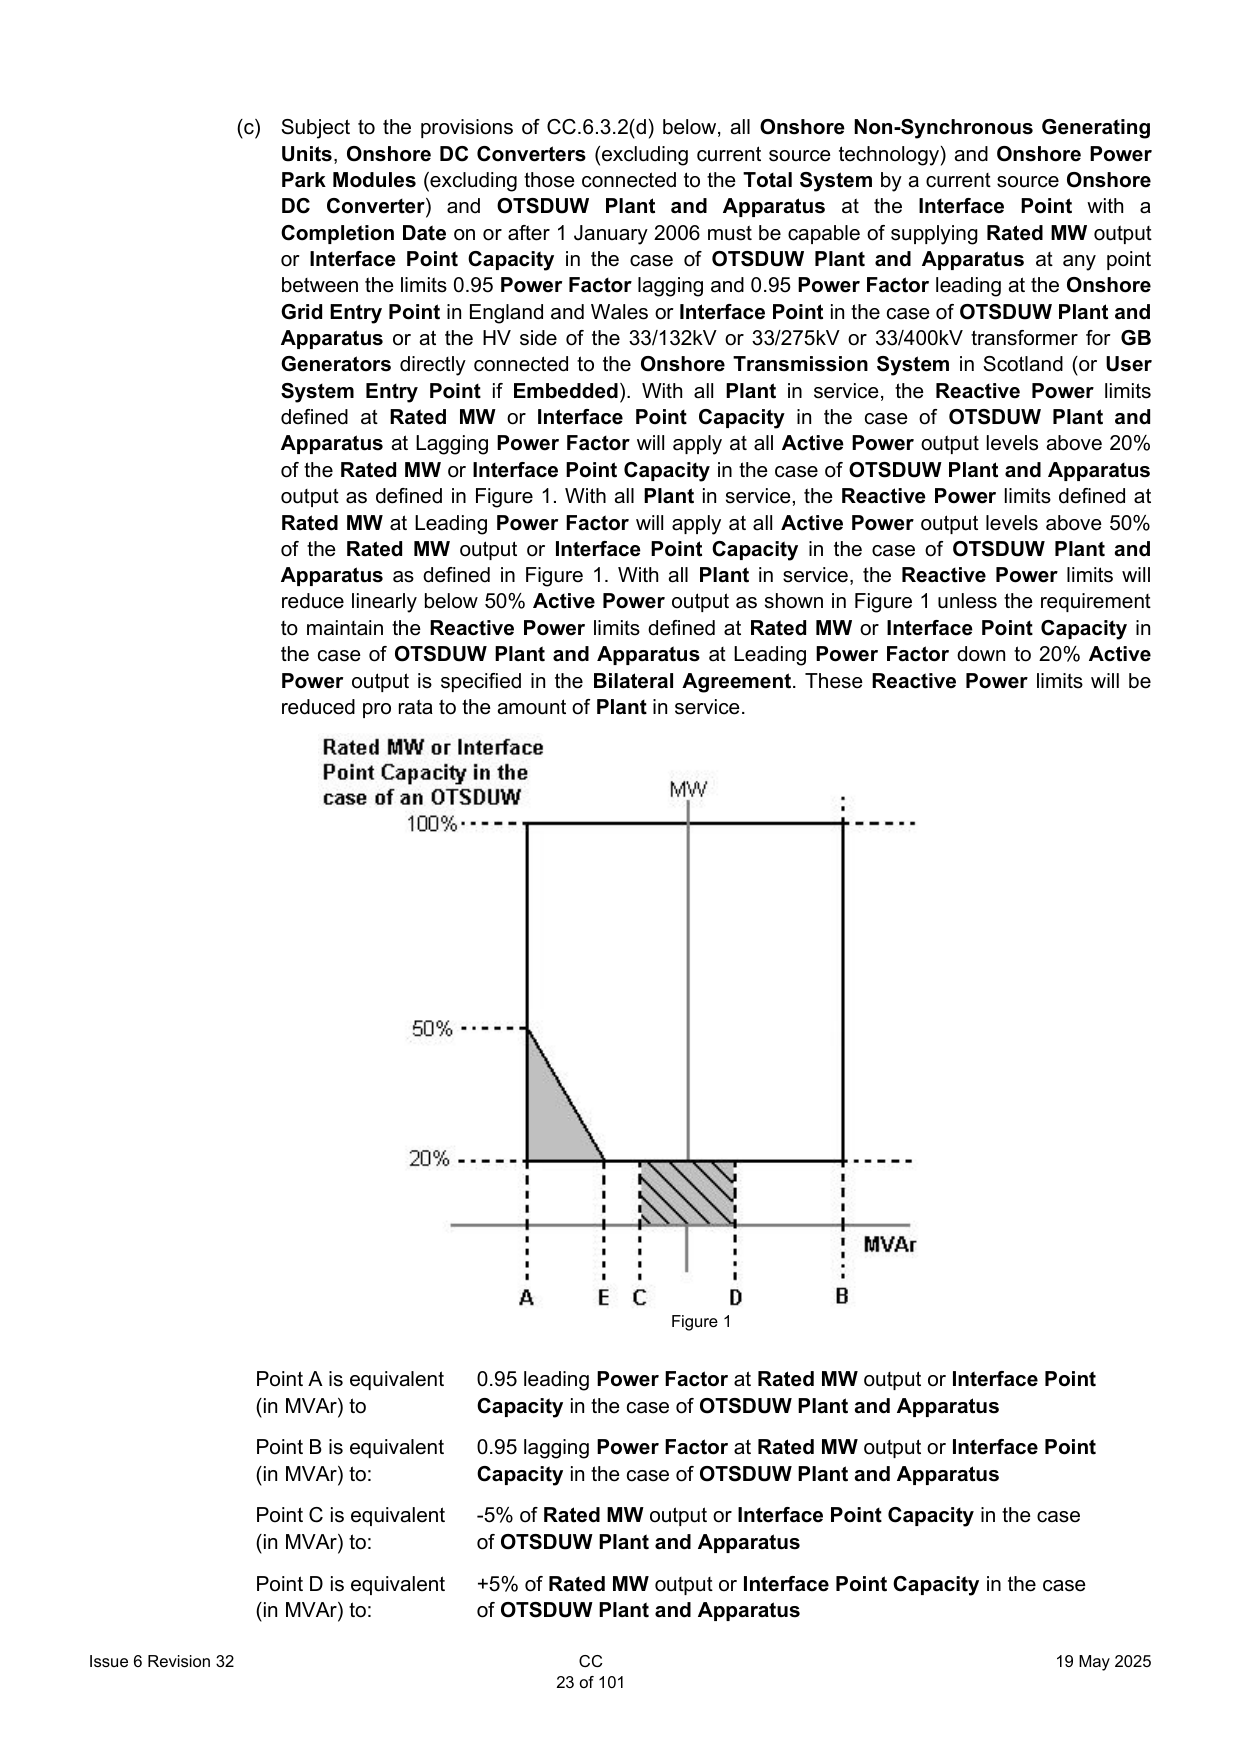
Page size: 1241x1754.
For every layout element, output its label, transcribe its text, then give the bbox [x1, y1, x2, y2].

table_cell 0.95 lagging Power Factor at Rated MW output or Interface Point Capacity in the case of OTSDUW Plant and Apparatus [469, 1428, 1104, 1496]
table_cell +5% of Rated MW output or Interface Point Capacity in the case of OTSDUW Plant and Apparatus [469, 1564, 1104, 1632]
text (c) Subject to the provisions of CC.6.3.2(d) below, all Onshore Non-Synchronous Generating Units, Onshore DC Converters (excluding current source technology) and Onshore Power Park Modules (excluding those connected to the Total System by a current source Onshore DC Converter) and OTSDUW Plant and Apparatus at the Interface Point with a Completion Date on or after 1 January 2006 must be capable of supplying Rated MW output or Interface Point Capacity in the case of OTSDUW Plant and Apparatus at any point between the limits 0.95 Power Factor lagging and 0.95 Power Factor leading at the Onshore Grid Entry Point in England and Wales or Interface Point in the case of OTSDUW Plant and Apparatus or at the HV side of the 33/132kV or 33/275kV or 33/400kV transformer for GB Generators directly connected to the Onshore Transmission System in Scotland (or User System Entry Point if Embedded). With all Plant in service, the Reactive Power limits defined at Rated MW or Interface Point Capacity in the case of OTSDUW Plant and Apparatus at Lagging Power Factor will apply at all Active Power output levels above 20% of the Rated MW or Interface Point Capacity in the case of OTSDUW Plant and Apparatus output as defined in Figure 1. With all Plant in service, the Reactive Power limits defined at Rated MW at Leading Power Factor will apply at all Active Power output levels above 50% of the Rated MW output or Interface Point Capacity in the case of OTSDUW Plant and Apparatus as defined in Figure 1. With all Plant in service, the Reactive Power limits will reduce linearly below 50% Active Power output as shown in Figure 1 unless the requirement to maintain the Reactive Power limits defined at Rated MW or Interface Point Capacity in the case of OTSDUW Plant and Apparatus at Leading Power Factor down to 20% Active Power output is specified in the Bilateral Agreement. These Reactive Power limits will be reduced pro rata to the amount of Plant in service. [236, 115, 1152, 719]
table_cell Point B is equivalent (in MVAr) to: [248, 1428, 469, 1496]
table_cell Point D is equivalent (in MVAr) to: [248, 1564, 469, 1632]
table_header Point A is equivalent (in MVAr) to [248, 1359, 469, 1427]
table_header 0.95 leading Power Factor at Rated MW output or Interface Point Capacity in the case of OTSDUW Plant and Apparatus [469, 1359, 1104, 1427]
table_cell -5% of Rated MW output or Interface Point Capacity in the case of OTSDUW Plant and Apparatus [469, 1496, 1104, 1564]
picture [318, 733, 923, 1310]
text Figure 1 [251, 1312, 1152, 1331]
table_cell Point C is equivalent (in MVAr) to: [248, 1496, 469, 1564]
